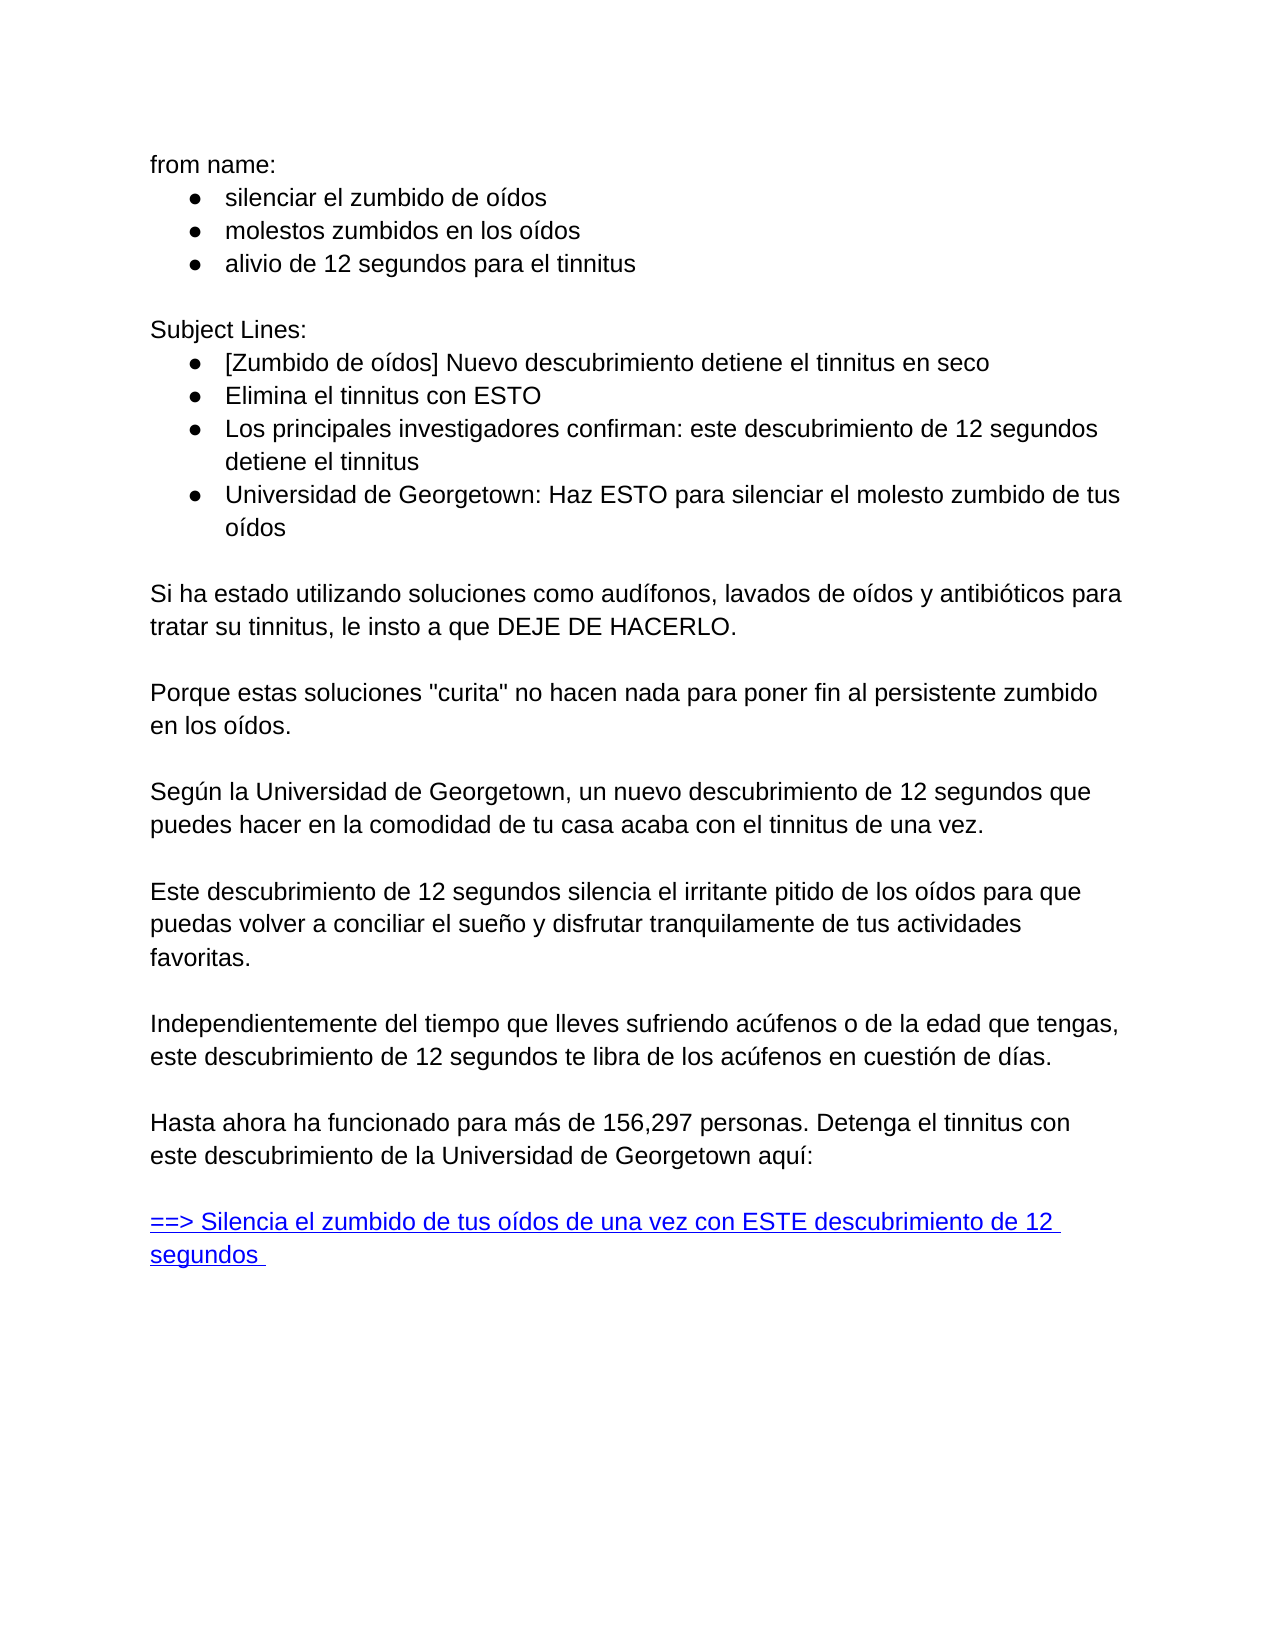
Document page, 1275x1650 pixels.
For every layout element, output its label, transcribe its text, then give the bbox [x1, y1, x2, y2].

text Si ha estado utilizando soluciones como audífonos, lavados de oídos y antibióticos para tratar su tinnitus, le insto a que DEJE DE HACERLO. [150, 579, 1125, 641]
text Independientemente del tiempo que lleves sufriendo acúfenos o de la edad que tengas, este descubrimiento de 12 segundos te libra de los acúfenos en cuestión de días. [150, 1008, 1125, 1070]
list alivio de 12 segundos para el tinnitus [187, 249, 1125, 278]
text Porque estas soluciones "curita" no hacen nada para poner fin al persistente zumbido en los oídos. [150, 678, 1125, 740]
text Subject Lines: [150, 315, 1125, 344]
text Este descubrimiento de 12 segundos silencia el irritante pitido de los oídos para que puedas volver a conciliar el sueño y disfrutar tranquilamente de tus actividades favoritas. [150, 876, 1125, 971]
list Universidad de Georgetown: Haz ESTO para silenciar el molesto zumbido de tus oídos [187, 480, 1125, 542]
list Los principales investigadores confirman: este descubrimiento de 12 segundos detiene el tinnitus [187, 414, 1125, 476]
list Elimina el tinnitus con ESTO [187, 381, 1125, 410]
text Según la Universidad de Georgetown, un nuevo descubrimiento de 12 segundos que puedes hacer en la comodidad de tu casa acaba con el tinnitus de una vez. [150, 777, 1125, 839]
list molestos zumbidos en los oídos [187, 216, 1125, 245]
list [Zumbido de oídos] Nuevo descubrimiento detiene el tinnitus en seco [187, 348, 1125, 377]
text Hasta ahora ha funcionado para más de 156,297 personas. Detenga el tinnitus con este descubrimiento de la Universidad de Georgetown aquí: [150, 1108, 1125, 1169]
list silenciar el zumbido de oídos [187, 183, 1125, 212]
text from name: [150, 150, 1125, 179]
text ==> Silencia el zumbido de tus oídos de una vez con ESTE descubrimiento de 12 segundos [150, 1207, 1125, 1268]
